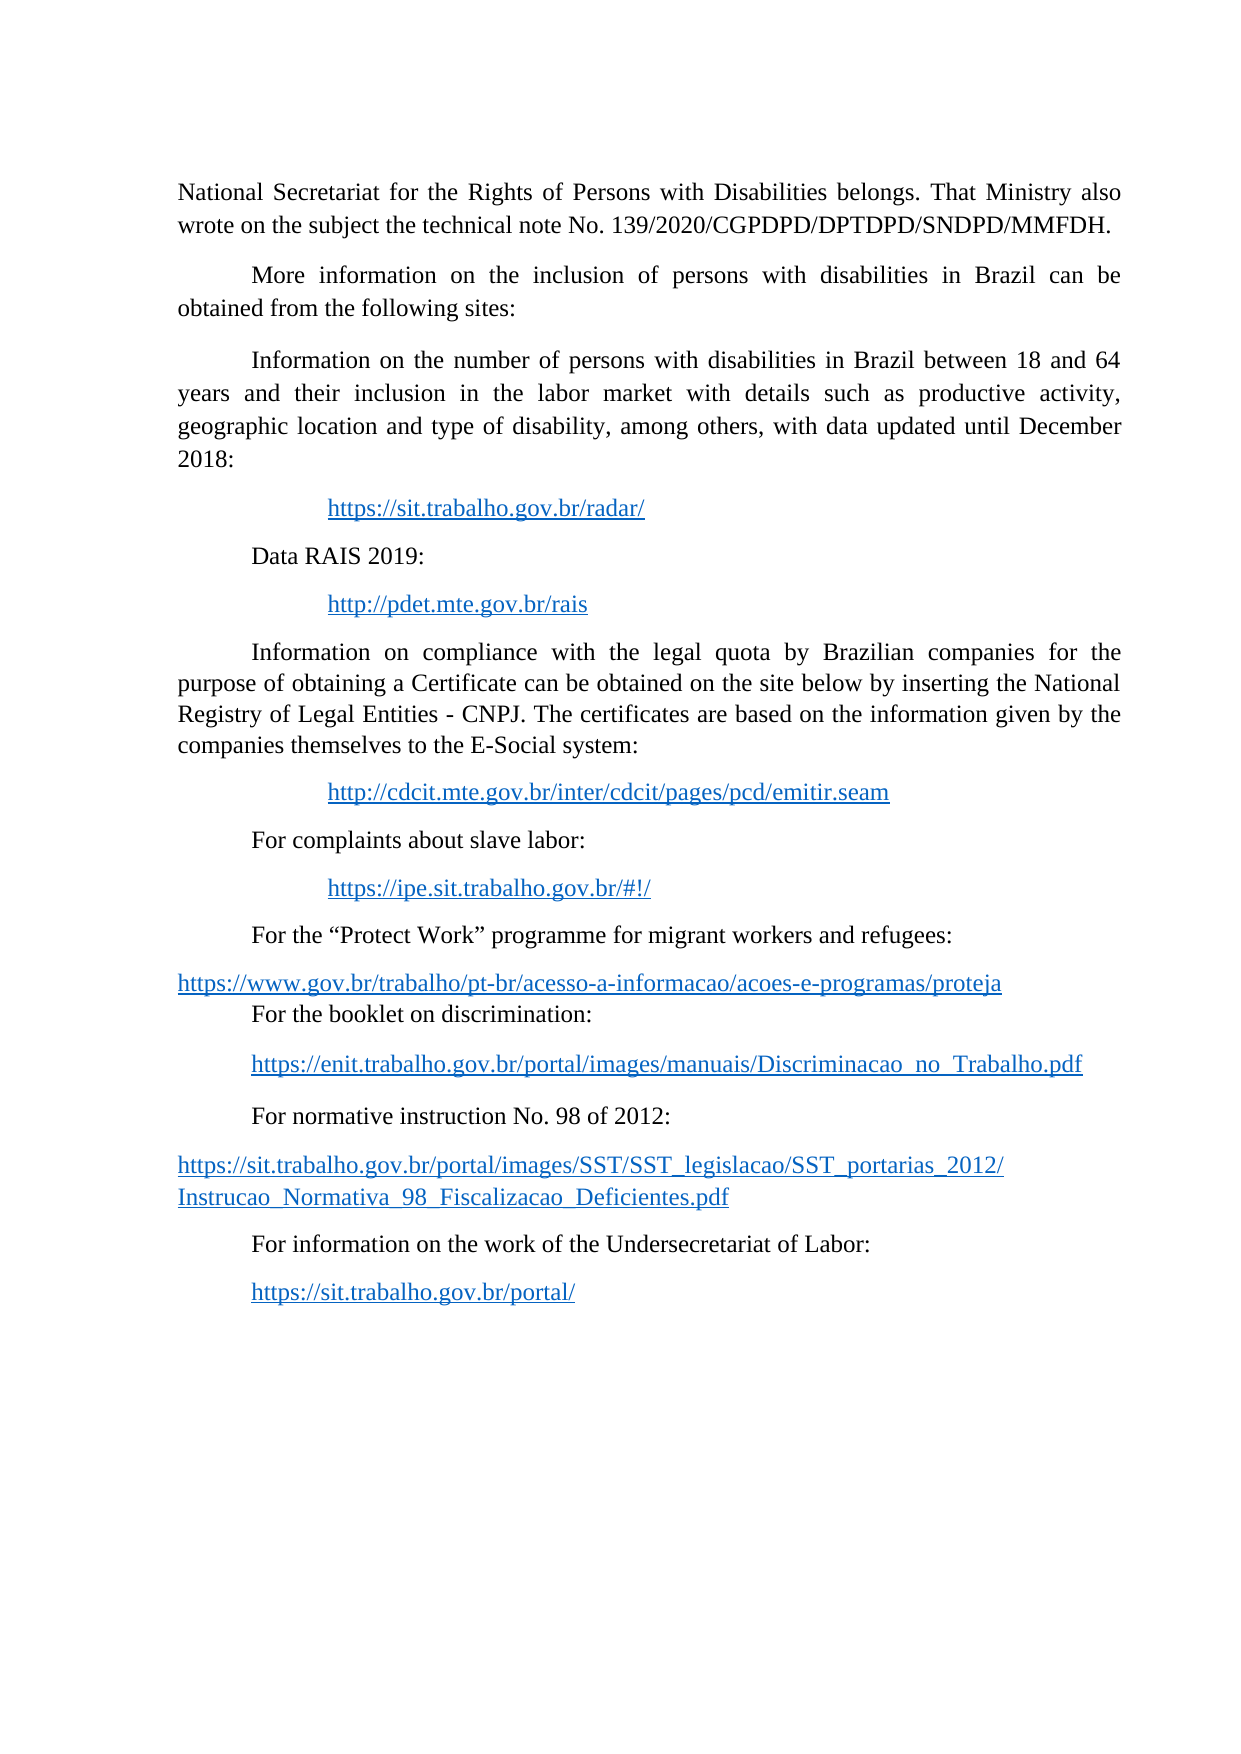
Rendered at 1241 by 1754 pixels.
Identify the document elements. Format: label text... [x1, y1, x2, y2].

text For information on the work of the Undersecretariat of Labor: [177, 1229, 1122, 1258]
text https://enit.trabalho.gov.br/portal/images/manuais/Discriminacao_no_Trabalho.pdf [251, 1049, 1122, 1078]
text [177, 177, 1122, 239]
text http://pdet.mte.gov.br/rais [327, 589, 1122, 618]
text https://www.gov.br/trabalho/pt-br/acesso-a-informacao/acoes-e-programas/proteja [177, 968, 1122, 997]
text For complaints about slave labor: [177, 825, 1122, 854]
text Information on the number of persons with disabilities in Brazil between 18 and 64 years and their inclusion in the labor market with details such as productive activity, geographic location and type of disability, among others, with data updated until December 2018: [177, 345, 1122, 472]
text https://sit.trabalho.gov.br/portal/ [177, 1277, 1122, 1306]
text For the booklet on discrimination: [177, 999, 1122, 1028]
text https://sit.trabalho.gov.br/portal/images/SST/SST_legislacao/SST_portarias_2012/Instrucao_Normativa_98_Fiscalizacao_Deficientes.pdf [177, 1151, 1122, 1210]
text https://sit.trabalho.gov.br/radar/ [327, 493, 1122, 522]
text http://cdcit.mte.gov.br/inter/cdcit/pages/pcd/emitir.seam [327, 777, 1122, 806]
text For normative instruction No. 98 of 2012: [251, 1101, 1122, 1129]
text Information on compliance with the legal quota by Brazilian companies for the purpose of obtaining a Certificate can be obtained on the site below by inserting the National Registry of Legal Entities - CNPJ. The certificates are based on the information given by the companies themselves to the E-Social system: [177, 637, 1122, 758]
text Data RAIS 2019: [177, 541, 1122, 570]
text https://ipe.sit.trabalho.gov.br/#!/ [327, 873, 1122, 902]
text More information on the inclusion of persons with disabilities in Brazil can be obtained from the following sites: [177, 260, 1122, 322]
text For the “Protect Work” programme for migrant workers and refugees: [177, 921, 1122, 949]
